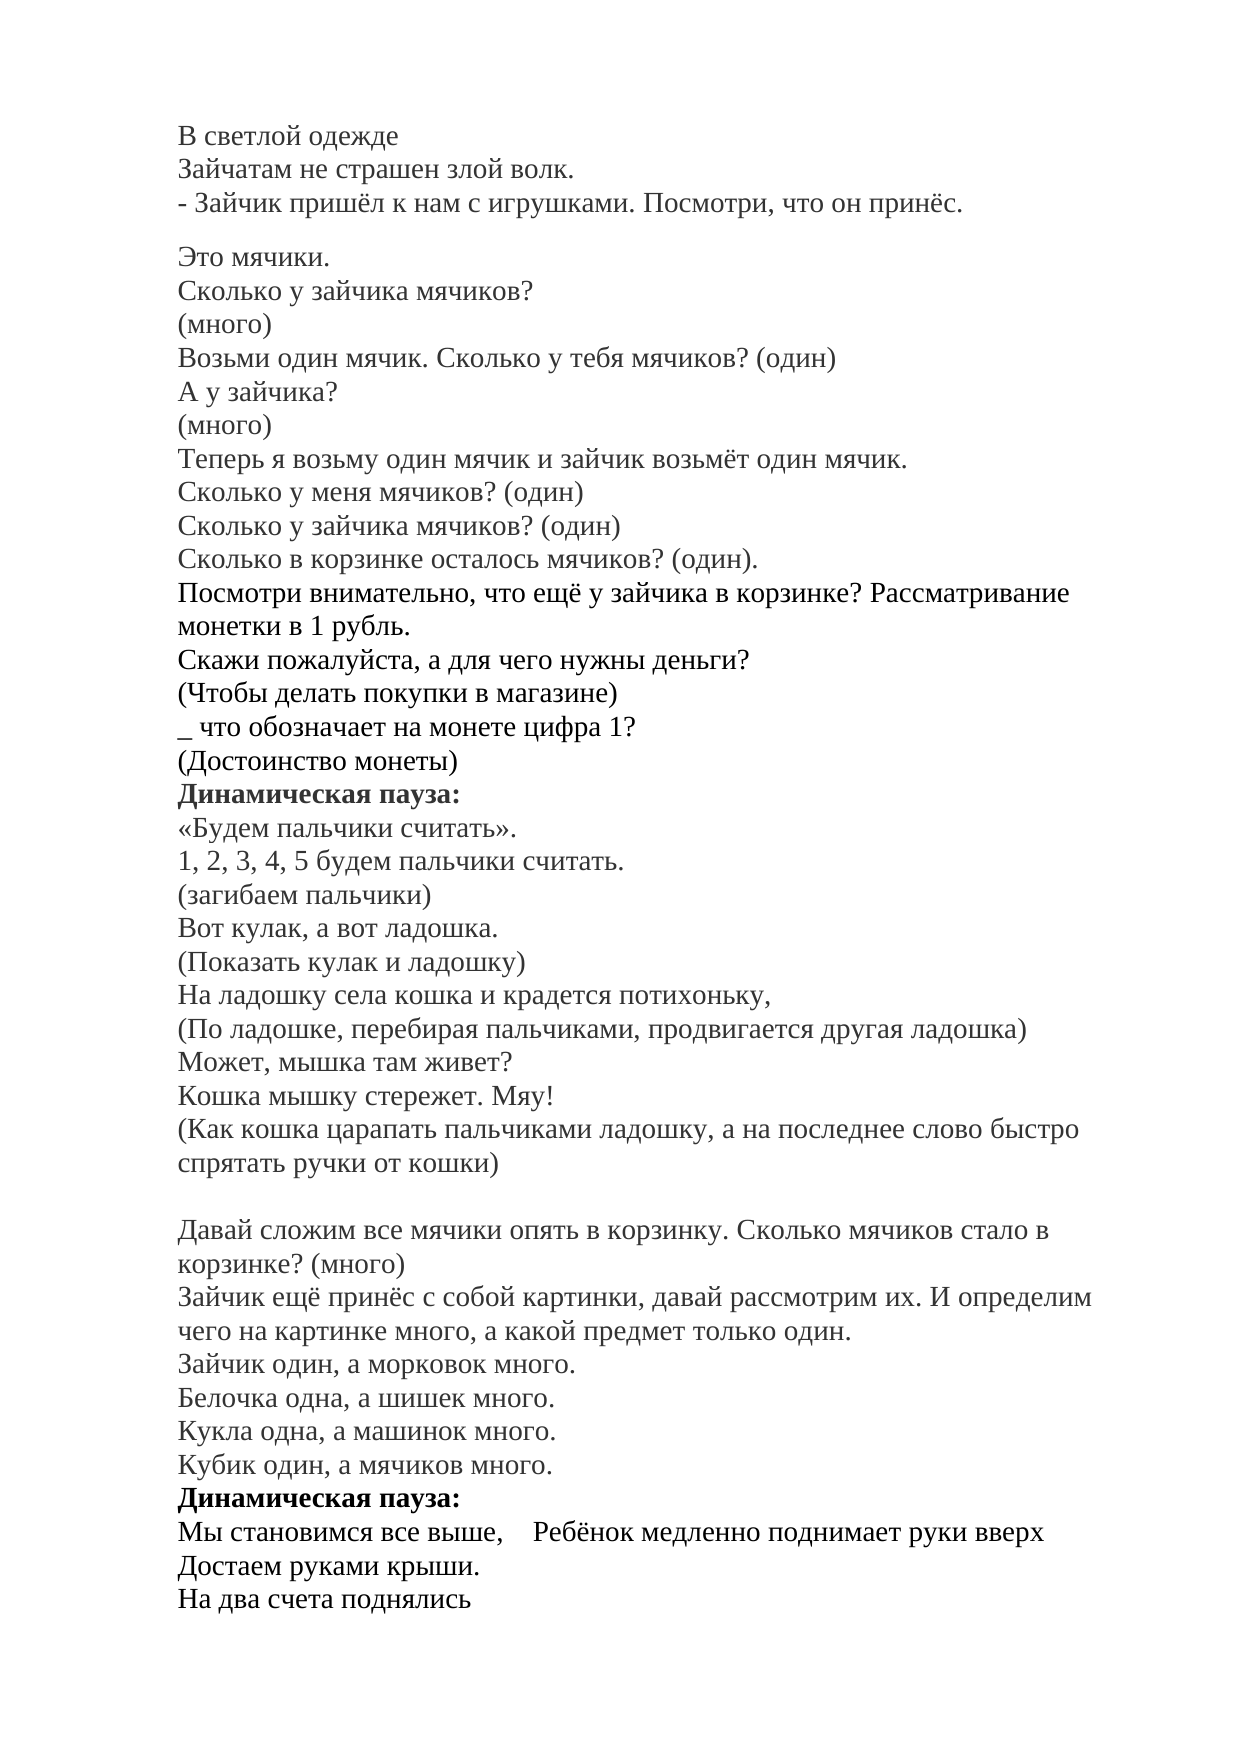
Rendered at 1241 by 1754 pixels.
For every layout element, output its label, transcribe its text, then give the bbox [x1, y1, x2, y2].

text Динамическая пауза: [177, 776, 1152, 810]
text - Зайчик пришёл к нам с игрушками. Посмотри, что он принёс. [177, 185, 1152, 219]
text (много) [177, 307, 1152, 340]
text Теперь я возьму один мячик и зайчик возьмёт один мячик. [177, 441, 1152, 474]
text _ что обозначает на монете цифра 1? [177, 709, 1152, 743]
text Возьми один мячик. Сколько у тебя мячиков? (один) [177, 340, 1152, 374]
text (Достоинство монеты) [177, 743, 1152, 776]
text Скажи пожалуйста, а для чего нужны деньги? [177, 642, 1152, 676]
text Зайчик один, а морковок много. [177, 1346, 1152, 1380]
text Достаем руками крыши. [177, 1548, 1152, 1581]
text Зайчик ещё принёс с собой картинки, давай рассмотрим их. И определим чего на картинке много, а какой предмет только один. [177, 1279, 1152, 1346]
text Кукла одна, а машинок много. [177, 1413, 1152, 1447]
text Белочка одна, а шишек много. [177, 1380, 1152, 1413]
text Сколько у меня мячиков? (один) [177, 474, 1152, 508]
text Динамическая пауза: [177, 1481, 1152, 1514]
text Мы становимся все выше, Ребёнок медленно поднимает руки вверх [177, 1514, 1152, 1548]
text Сколько у зайчика мячиков? [177, 273, 1152, 307]
text Это мячики. [177, 239, 1152, 273]
text (Чтобы делать покупки в магазине) [177, 676, 1152, 709]
text (много) [177, 407, 1152, 441]
text На два счета поднялись [177, 1581, 1152, 1615]
text А у зайчика? [177, 374, 1152, 407]
text Сколько у зайчика мячиков? (один) [177, 508, 1152, 541]
text Сколько в корзинке осталось мячиков? (один). [177, 541, 1152, 575]
text «Будем пальчики считать». 1, 2, 3, 4, 5 будем пальчики считать. (загибаем пальчики) Вот кулак, а вот ладошка. (Показать кулак и ладошку) На ладошку села кошка и крадется потихоньку, (По ладошке, перебирая пальчиками, продвигается другая ладошка) Может, мышка там живет? Кошка мышку стережет. Мяу! (Как кошка царапать пальчиками ладошку, а на последнее слово быстро спрятать ручки от кошки) Давай сложим все мячики опять в корзинку. Сколько мячиков стало в корзинке? (много) [177, 810, 1152, 1279]
text Посмотри внимательно, что ещё у зайчика в корзинке? Рассматривание монетки в 1 рубль. [177, 575, 1152, 642]
text Кубик один, а мячиков много. [177, 1447, 1152, 1481]
